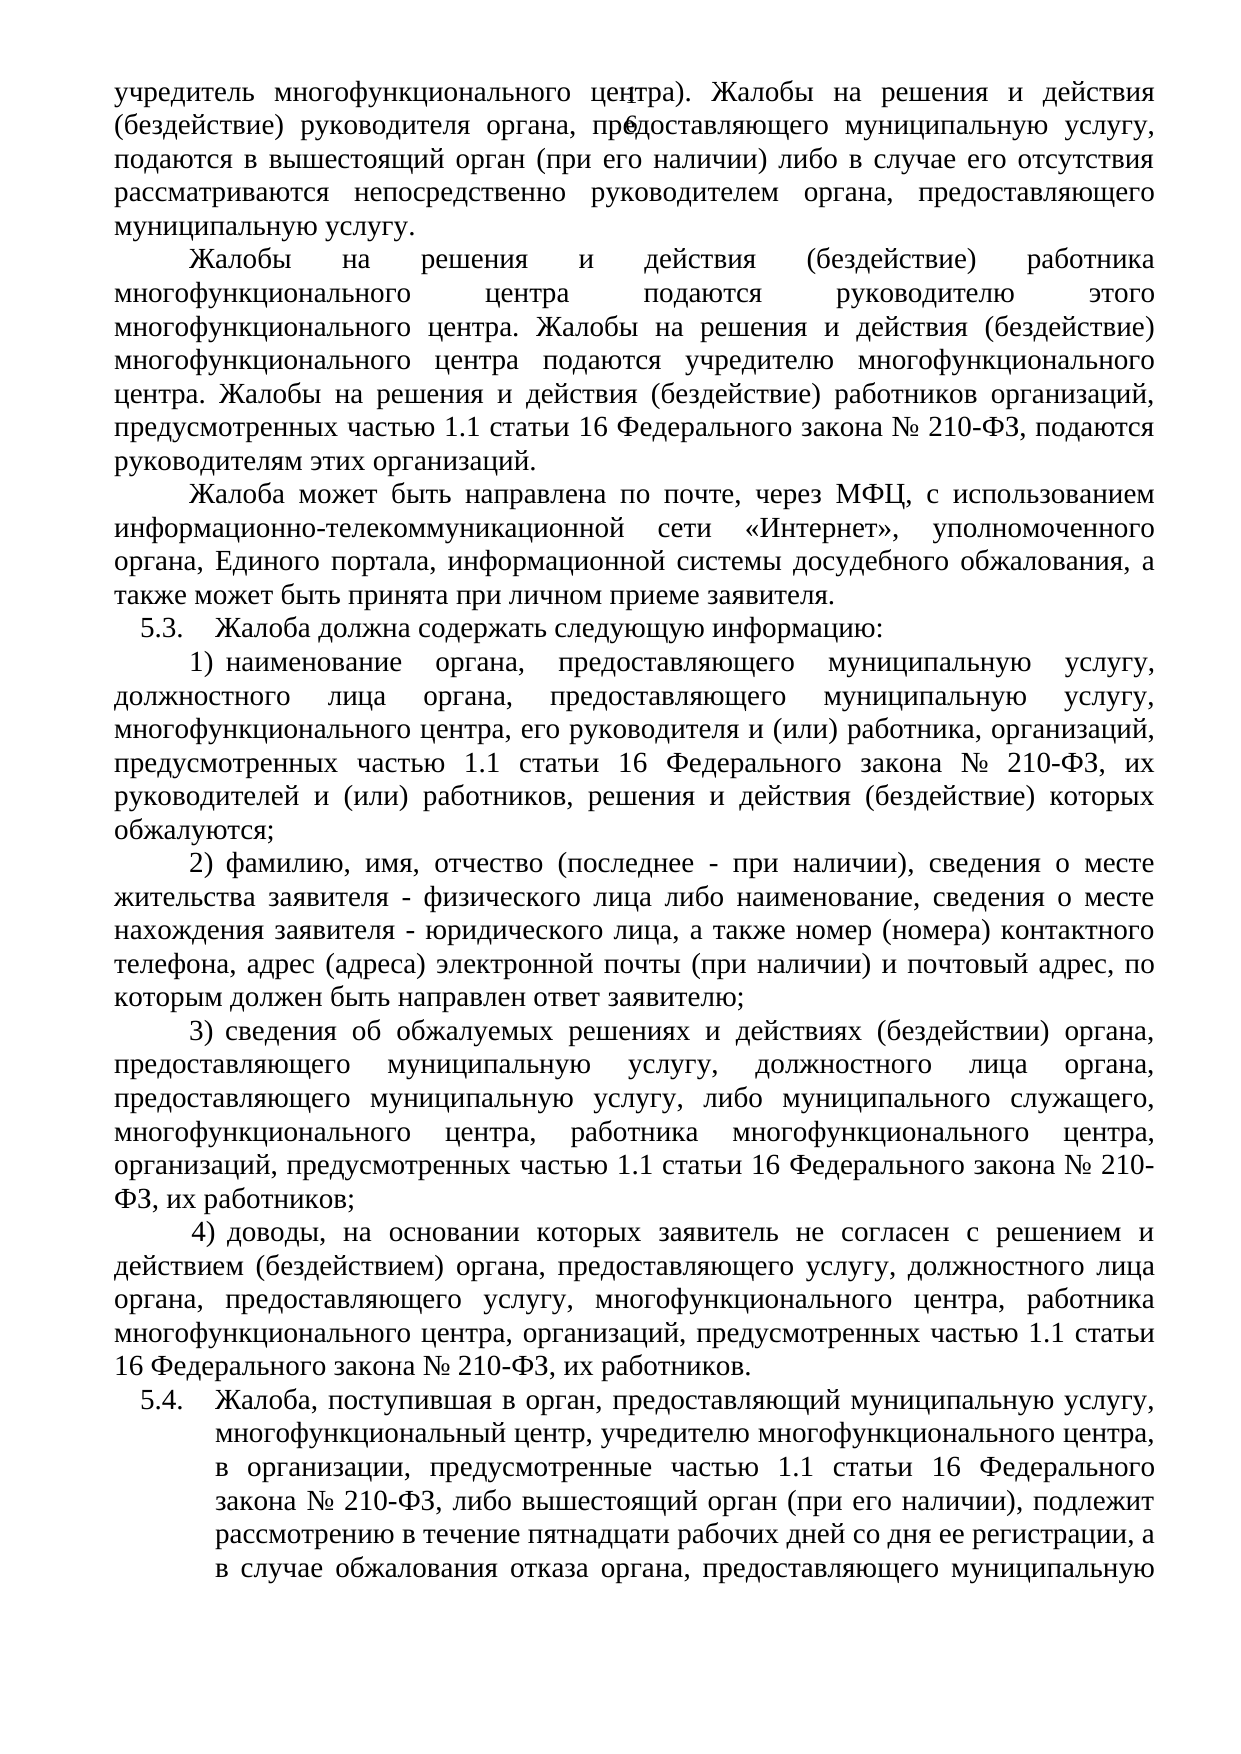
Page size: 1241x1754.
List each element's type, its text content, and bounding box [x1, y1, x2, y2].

list доводы, на основании которых заявитель не согласен с решением и действием (бездействием) органа, предоставляющего услугу, должностного лица органа, предоставляющего услугу, многофункционального центра, работника многофункционального центра, организаций, предусмотренных частью 1.1 статьи 16 Федерального закона № 210-ФЗ, их работников. [114, 1214, 1156, 1382]
list сведения об обжалуемых решениях и действиях (бездействии) органа, предоставляющего муниципальную услугу, должностного лица органа, предоставляющего муниципальную услугу, либо муниципального служащего, многофункционального центра, работника многофункционального центра, организаций, предусмотренных частью 1.1 статьи 16 Федерального закона № 210-ФЗ, их работников; [114, 1013, 1156, 1214]
text Жалоба может быть направлена по почте, через МФЦ, с использованием информационно-телекоммуникационной сети «Интернет», уполномоченного органа, Единого портала, информационной системы досудебного обжалования, а также может быть принята при личном приеме заявителя. [114, 476, 1156, 611]
text Жалобы на решения и действия (бездействие) работника многофункционального центра подаются руководителю этого многофункционального центра. Жалобы на решения и действия (бездействие) многофункционального центра подаются учредителю многофункционального центра. Жалобы на решения и действия (бездействие) работников организаций, предусмотренных частью 1.1 статьи 16 Федерального закона № 210-ФЗ, подаются руководителям этих организаций. [114, 242, 1156, 476]
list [140, 1382, 1156, 1583]
list Жалоба должна содержать следующую информацию: [140, 611, 1156, 644]
list наименование органа, предоставляющего муниципальную услугу, должностного лица органа, предоставляющего муниципальную услугу, многофункционального центра, его руководителя и (или) работника, организаций, предусмотренных частью 1.1 статьи 16 Федерального закона № 210-ФЗ, их руководителей и (или) работников, решения и действия (бездействие) которых обжалуются; [114, 644, 1156, 845]
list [114, 74, 1156, 242]
list фамилию, имя, отчество (последнее - при наличии), сведения о месте жительства заявителя - физического лица либо наименование, сведения о месте нахождения заявителя - юридического лица, а также номер (номера) контактного телефона, адрес (адреса) электронной почты (при наличии) и почтовый адрес, по которым должен быть направлен ответ заявителю; [114, 845, 1156, 1013]
